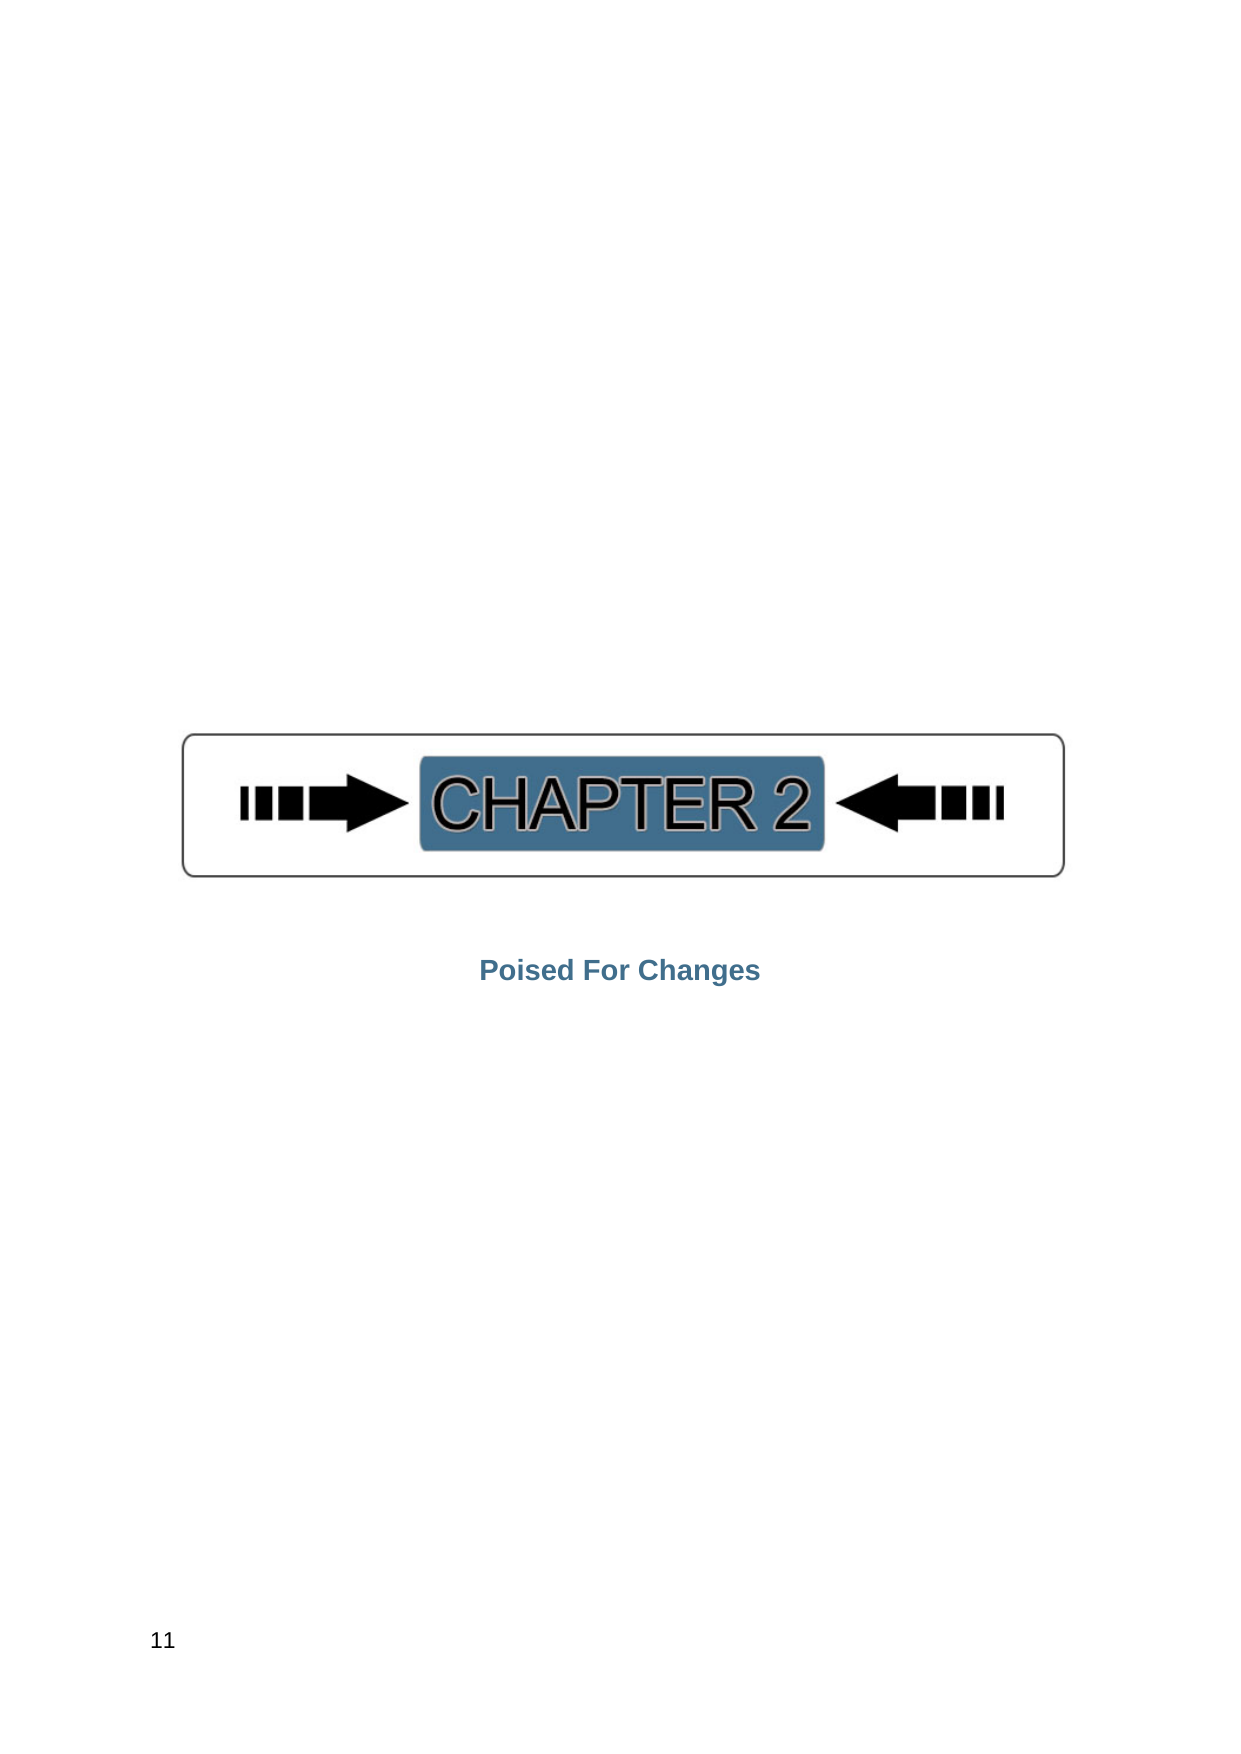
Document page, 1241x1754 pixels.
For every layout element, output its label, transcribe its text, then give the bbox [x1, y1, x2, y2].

picture [150, 711, 1091, 900]
subtitle Poised For Changes [150, 953, 1090, 987]
